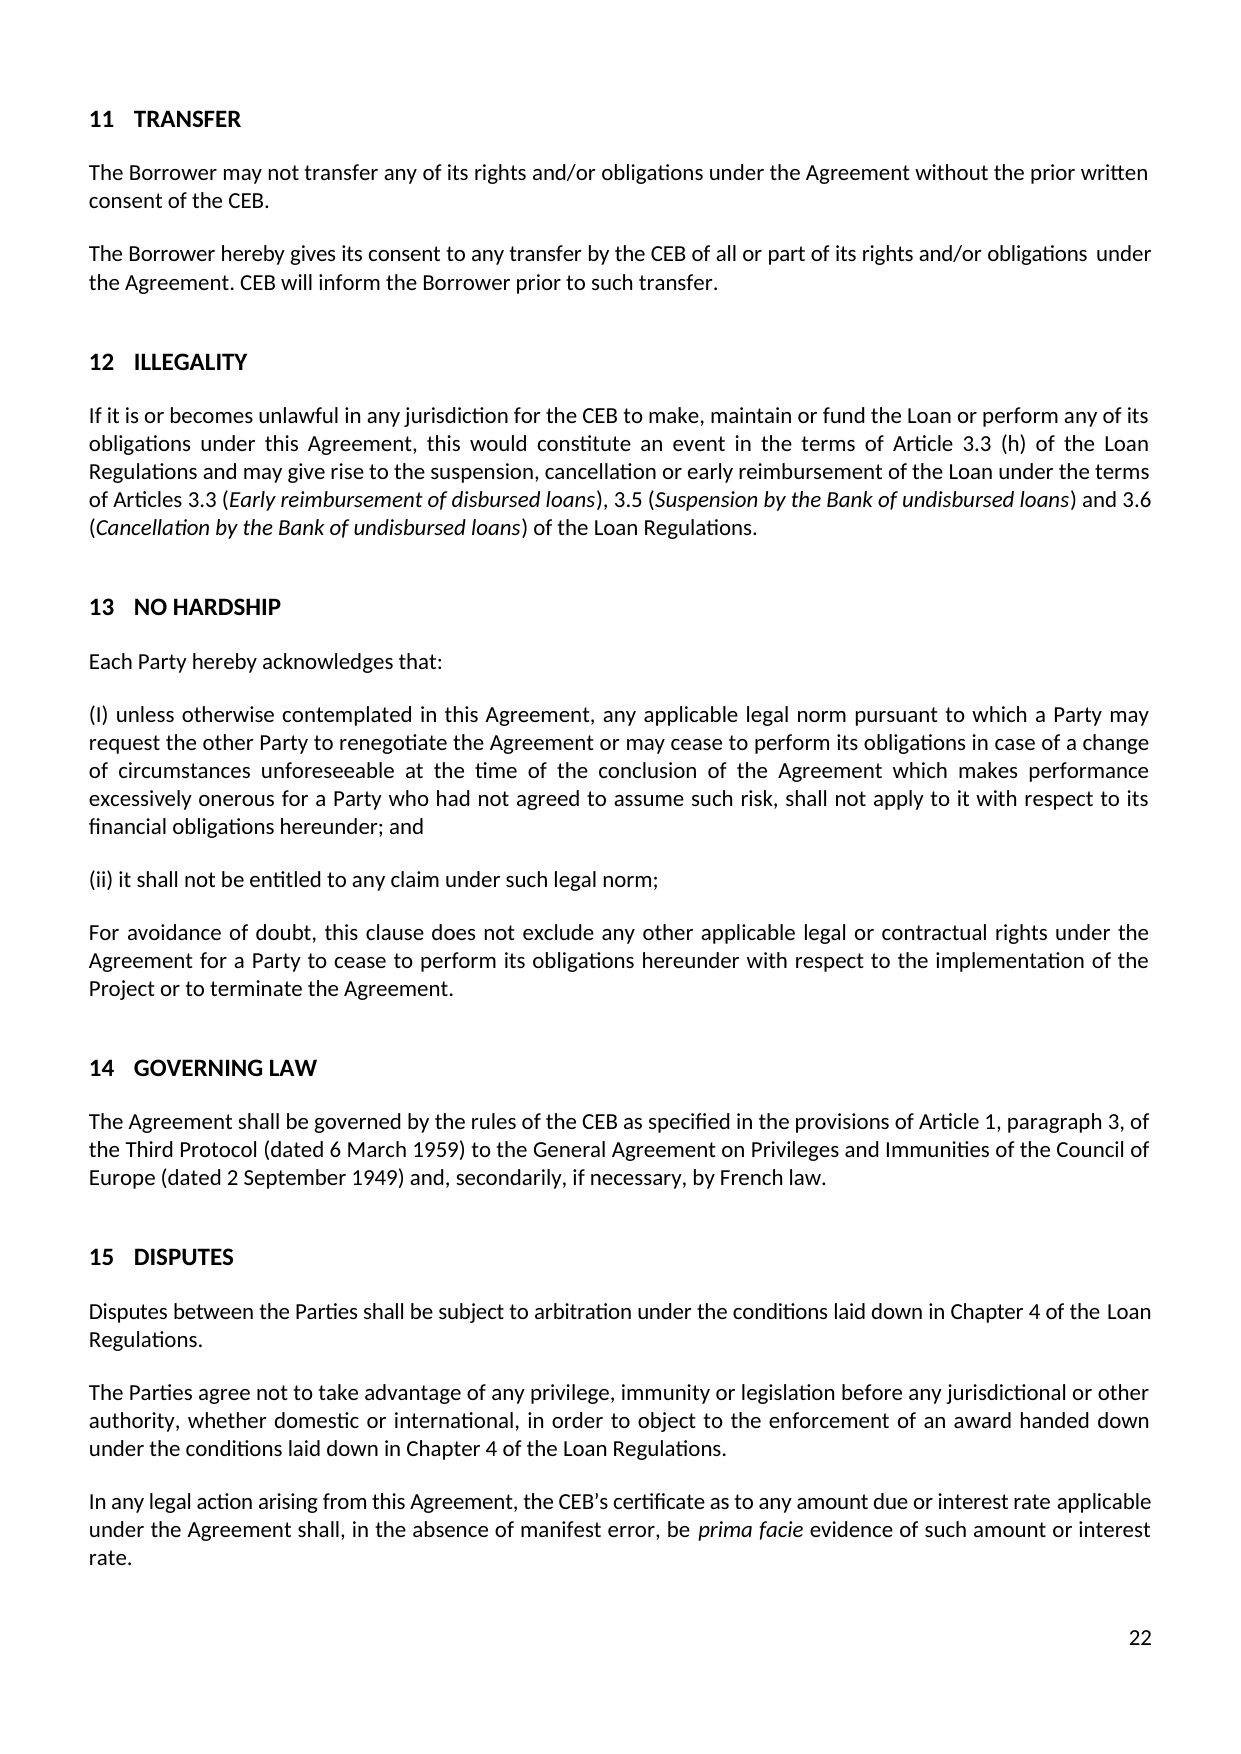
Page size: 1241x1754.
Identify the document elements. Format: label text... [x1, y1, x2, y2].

subtitle GOVERNING LAW [89, 1052, 1152, 1082]
subtitle DISPUTES [89, 1242, 1152, 1272]
text Disputes between the Parties shall be subject to arbitration under the conditions laid down in Chapter 4 of the Loan Regulations. [89, 1297, 1152, 1353]
text (ii) it shall not be entitled to any claim under such legal norm; [89, 865, 1152, 893]
text (I) unless otherwise contemplated in this Agreement, any applicable legal norm pursuant to which a Party may request the other Party to renegotiate the Agreement or may cease to perform its obligations in case of a change of circumstances unforeseeable at the time of the conclusion of the Agreement which makes performance excessively onerous for a Party who had not agreed to assume such risk, shall not apply to it with respect to its financial obligations hereunder; and [89, 700, 1152, 840]
text If it is or becomes unlawful in any jurisdiction for the CEB to make, maintain or fund the Loan or perform any of its obligations under this Agreement, this would constitute an event in the terms of Article 3.3 (h) of the Loan Regulations and may give rise to the suspension, cancellation or early reimbursement of the Loan under the terms of Articles 3.3 (Early reimbursement of disbursed loans), 3.5 (Suspension by the Bank of undisbursed loans) and 3.6 (Cancellation by the Bank of undisbursed loans) of the Loan Regulations. [89, 401, 1152, 541]
text The Borrower may not transfer any of its rights and/or obligations under the Agreement without the prior written consent of the CEB. [89, 158, 1152, 214]
text For avoidance of doubt, this clause does not exclude any other applicable legal or contractual rights under the Agreement for a Party to cease to perform its obligations hereunder with respect to the implementation of the Project or to terminate the Agreement. [89, 918, 1152, 1002]
text Each Party hereby acknowledges that: [89, 647, 1152, 675]
text In any legal action arising from this Agreement, the CEB’s certificate as to any amount due or interest rate applicable under the Agreement shall, in the absence of manifest error, be prima facie evidence of such amount or interest rate. [89, 1487, 1152, 1571]
subtitle TRANSFER [89, 103, 1152, 133]
text The Parties agree not to take advantage of any privilege, immunity or legislation before any jurisdictional or other authority, whether domestic or international, in order to object to the enforcement of an award handed down under the conditions laid down in Chapter 4 of the Loan Regulations. [89, 1378, 1152, 1462]
subtitle NO HARDSHIP [89, 591, 1152, 622]
text The Agreement shall be governed by the rules of the CEB as specified in the provisions of Article 1, paragraph 3, of the Third Protocol (dated 6 March 1959) to the General Agreement on Privileges and Immunities of the Council of Europe (dated 2 September 1949) and, secondarily, if necessary, by French law. [89, 1107, 1152, 1192]
subtitle ILLEGALITY [89, 346, 1152, 376]
text The Borrower hereby gives its consent to any transfer by the CEB of all or part of its rights and/or obligations under the Agreement. CEB will inform the Borrower prior to such transfer. [89, 239, 1152, 296]
